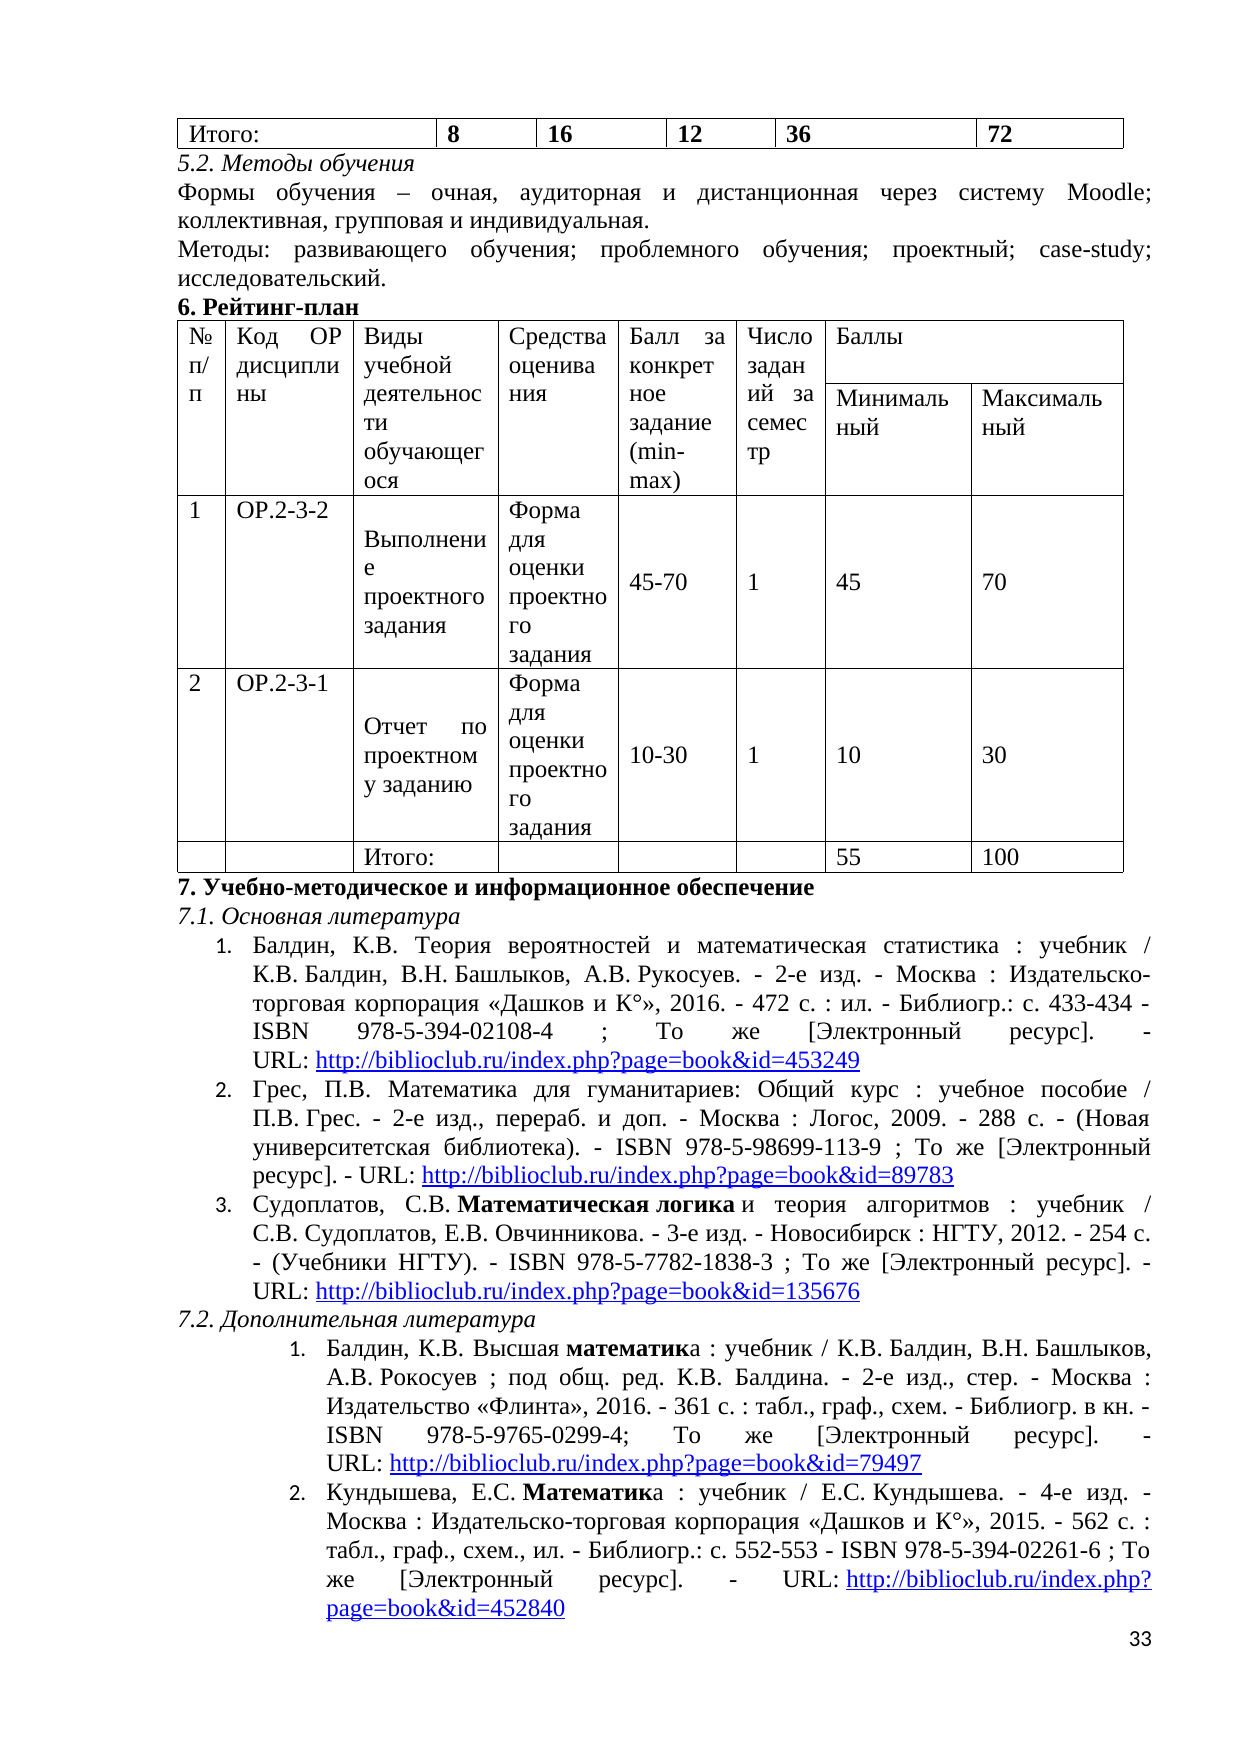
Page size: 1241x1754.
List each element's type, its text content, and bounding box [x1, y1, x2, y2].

table_header Число заданий за семестр [737, 321, 825, 494]
table_cell ОР.2-3-1 [226, 669, 353, 841]
table_cell 70 [972, 496, 1123, 667]
text 7.2. Дополнительная литература [177, 1304, 1152, 1333]
list Кундышева, Е.С. Математика : учебник / Е.С. Кундышева. - 4-е изд. - Москва : Издательско-торговая корпорация «Дашков и К°», 2015. - 562 с. : табл., граф., схем., ил. - Библиогр.: с. 552-553 - ISBN 978-5-394-02261-6 ; То же [Электронный ресурс]. - URL: http://biblioclub.ru/index.php?page=book&id=452840 [288, 1477, 1152, 1621]
list Судоплатов, С.В. Математическая логика и теория алгоритмов : учебник / С.В. Судоплатов, Е.В. Овчинникова. - 3-е изд. - Новосибирск : НГТУ, 2012. - 254 с. - (Учебники НГТУ). - ISBN 978-5-7782-1838-3 ; То же [Электронный ресурс]. - URL: http://biblioclub.ru/index.php?page=book&id=135676 [215, 1189, 1152, 1304]
table_cell 1 [178, 496, 225, 667]
table_cell 10-30 [619, 669, 736, 841]
table_cell 1 [737, 496, 825, 667]
table_cell Форма для оценки проектного задания [499, 669, 618, 841]
table_cell 30 [972, 669, 1123, 841]
table_header Баллы [826, 321, 1123, 383]
text Формы обучения – очная, аудиторная и дистанционная через систему Moodle; коллективная, групповая и индивидуальная. [177, 177, 1152, 234]
text 7.1. Основная литература [177, 901, 1152, 930]
table_cell 16 [537, 119, 666, 147]
list Грес, П.В. Математика для гуманитариев: Общий курс : учебное пособие / П.В. Грес. - 2-е изд., перераб. и доп. - Москва : Логос, 2009. - 288 с. - (Новая университетская библиотека). - ISBN 978-5-98699-113-9 ; То же [Электронный ресурс]. - URL: http://biblioclub.ru/index.php?page=book&id=89783 [215, 1074, 1152, 1189]
table_cell 72 [977, 119, 1123, 147]
table_cell 8 [437, 119, 536, 147]
table_cell 100 [972, 842, 1123, 872]
table_cell Итого: [354, 842, 498, 872]
table_header Балл за конкретное задание (min-max) [619, 321, 736, 494]
table_cell 55 [826, 842, 971, 872]
text 5.2. Методы обучения [177, 148, 1152, 177]
table_cell [499, 842, 618, 872]
table_cell Выполнение проектного задания [354, 496, 498, 667]
table_cell Итого: [178, 119, 436, 147]
table_cell 2 [178, 669, 225, 841]
text 7. Учебно-методическое и информационное обеспечение [177, 872, 1152, 901]
table_cell Максимальный [972, 384, 1123, 494]
table_cell 36 [776, 119, 976, 147]
table_cell 45-70 [619, 496, 736, 667]
table_cell 1 [737, 669, 825, 841]
text Методы: развивающего обучения; проблемного обучения; проектный; case-study; исследовательский. [177, 234, 1152, 292]
table_header Виды учебной деятельности обучающегося [354, 321, 498, 494]
table_cell Отчет по проектному заданию [354, 669, 498, 841]
text 6. Рейтинг-план [177, 292, 1152, 320]
table_cell Форма для оценки проектного задания [499, 496, 618, 667]
list Балдин, К.В. Высшая математика : учебник / К.В. Балдин, В.Н. Башлыков, А.В. Рокосуев ; под общ. ред. К.В. Балдина. - 2-е изд., стер. - Москва : Издательство «Флинта», 2016. - 361 с. : табл., граф., схем. - Библиогр. в кн. - ISBN 978-5-9765-0299-4; То же [Электронный ресурс]. - URL: http://biblioclub.ru/index.php?page=book&id=79497 [288, 1333, 1152, 1477]
table_header Код ОР дисциплины [226, 321, 353, 494]
table_cell 45 [826, 496, 971, 667]
table_cell ОР.2-3-2 [226, 496, 353, 667]
list Балдин, К.В. Теория вероятностей и математическая статистика : учебник / К.В. Балдин, В.Н. Башлыков, А.В. Рукосуев. - 2-е изд. - Москва : Издательско-торговая корпорация «Дашков и К°», 2016. - 472 с. : ил. - Библиогр.: с. 433-434 - ISBN 978-5-394-02108-4 ; То же [Электронный ресурс]. - URL: http://biblioclub.ru/index.php?page=book&id=453249 [215, 930, 1152, 1074]
table_cell [226, 842, 353, 872]
table_header Средства оценивания [499, 321, 618, 494]
table_cell 12 [667, 119, 775, 147]
table_cell Минимальный [826, 384, 971, 494]
table_cell [737, 842, 825, 872]
table_cell 10 [826, 669, 971, 841]
table_cell [619, 842, 736, 872]
table_header № п/п [178, 321, 225, 494]
table_cell [178, 842, 225, 872]
